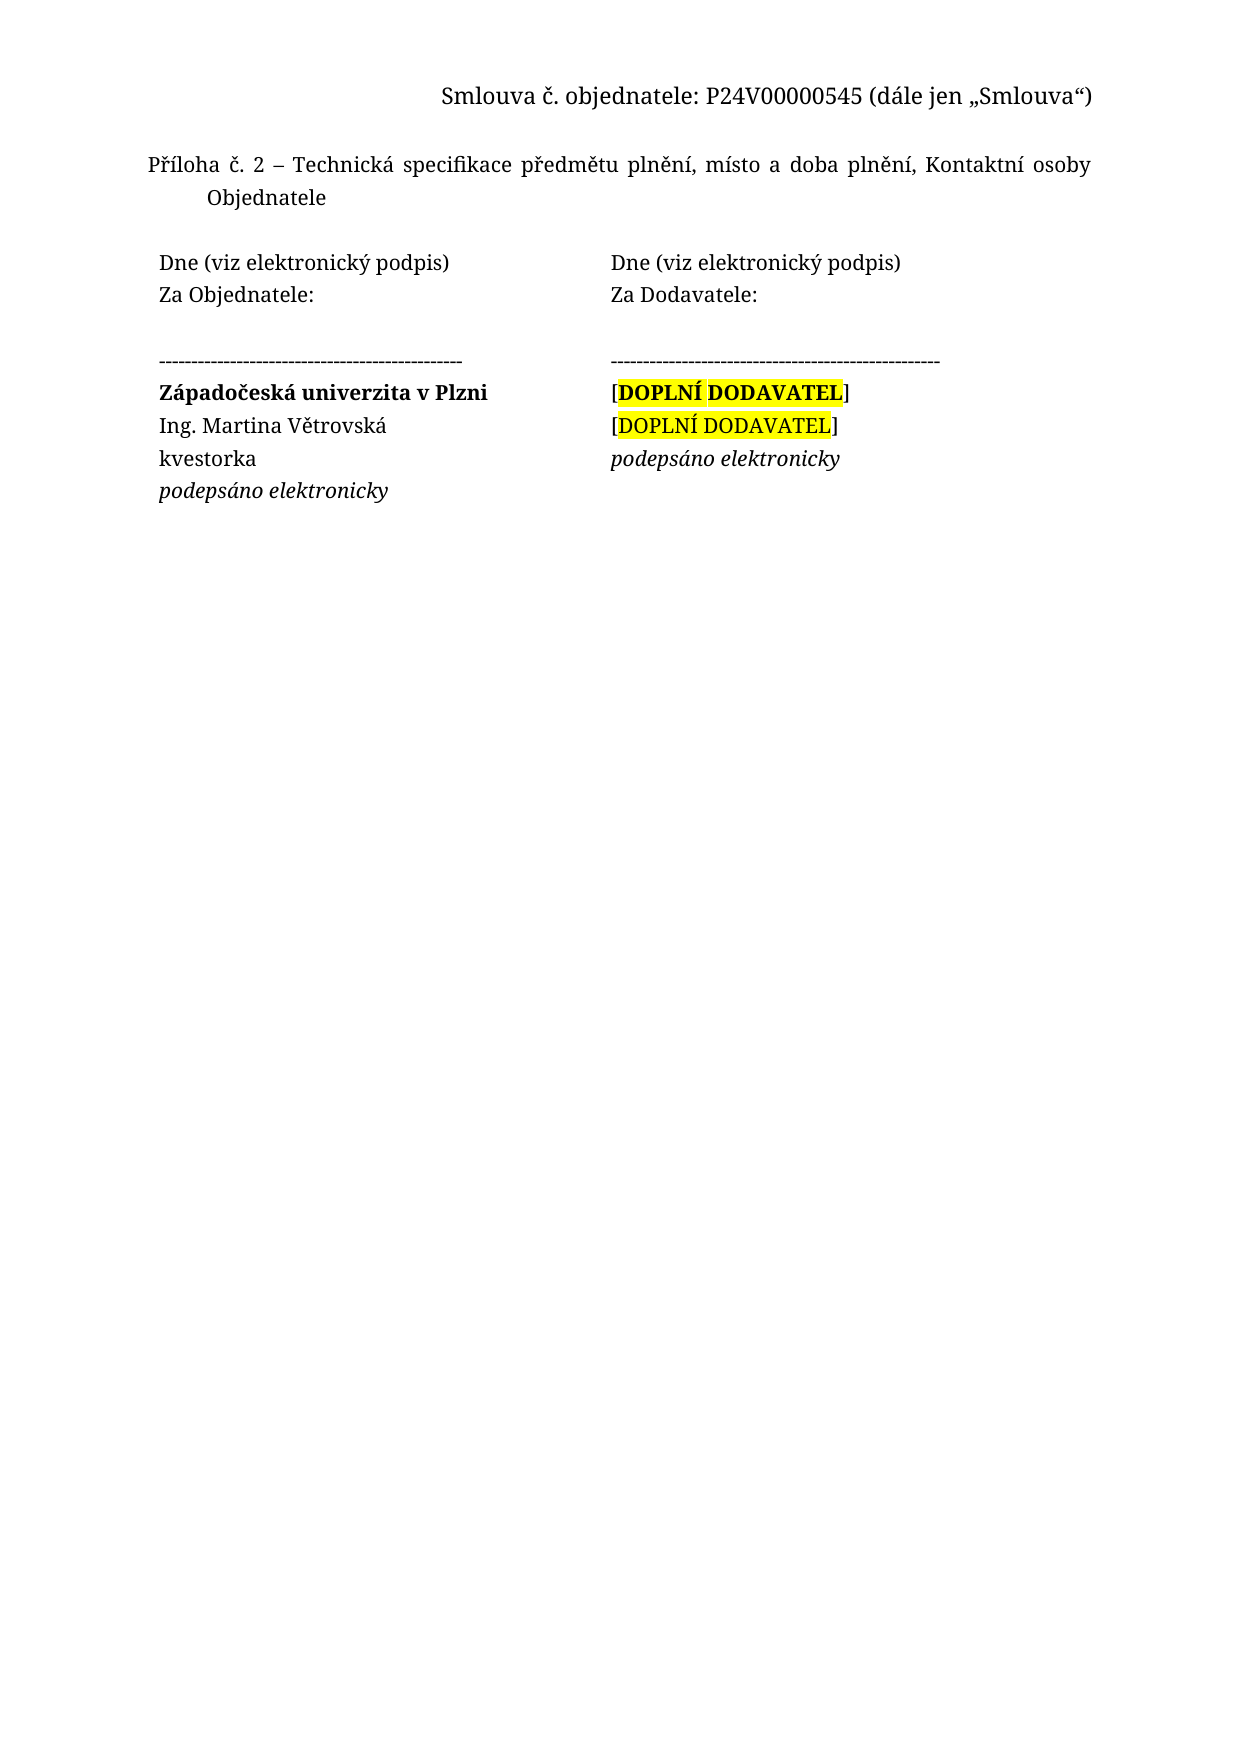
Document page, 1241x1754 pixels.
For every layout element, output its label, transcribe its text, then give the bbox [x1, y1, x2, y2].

table_header Dne (viz elektronický podpis) Za Objednatele: ----------------------------------------------- Západočeská univerzita v Plzni Ing. Martina Větrovská kvestorka podepsáno elektronicky [148, 248, 599, 508]
table_header Dne (viz elektronický podpis) Za Dodavatele: --------------------------------------------------- [DOPLNÍ DODAVATEL] [DOPLNÍ DODAVATEL] podepsáno elektronicky [599, 248, 1051, 508]
text Příloha č. 2 – Technická specifikace předmětu plnění, místo a doba plnění, Kontaktní osoby Objednatele [148, 150, 1093, 211]
